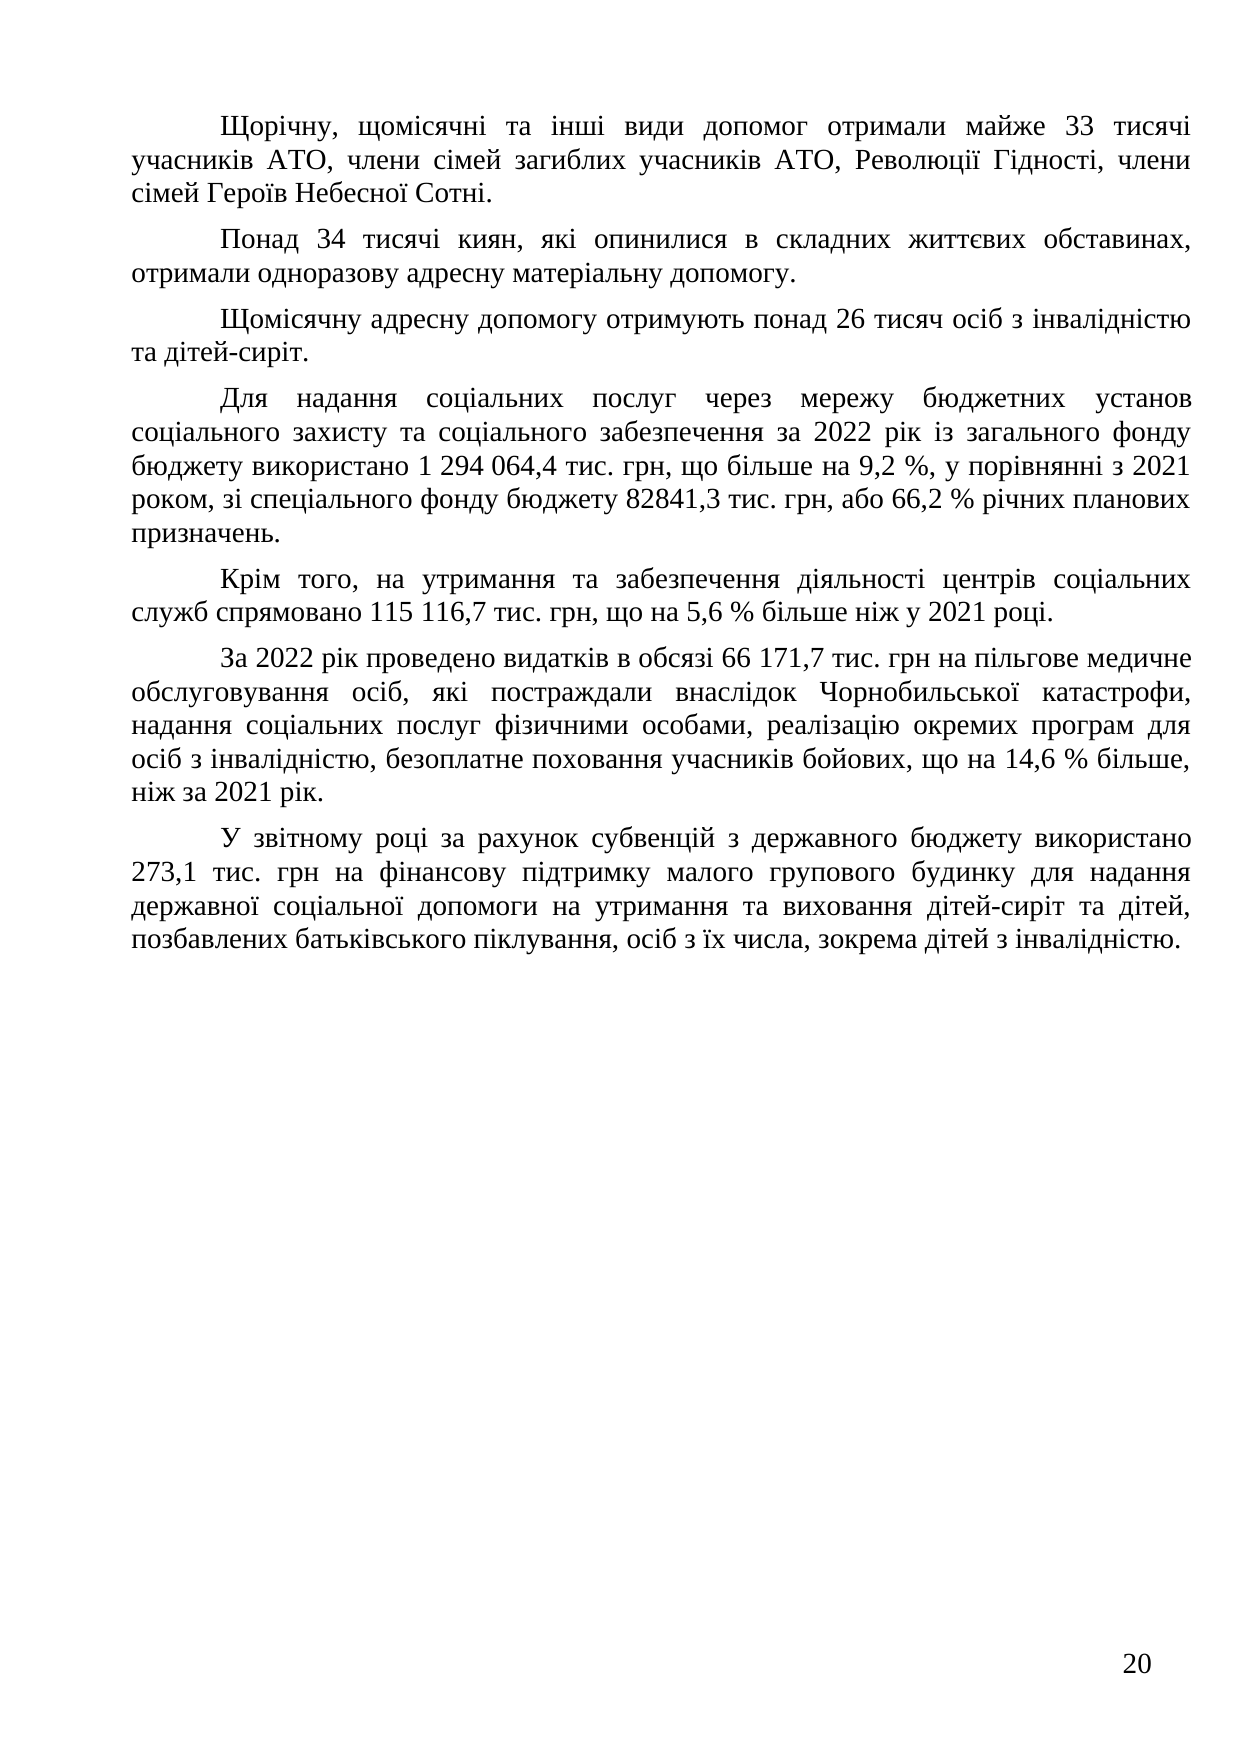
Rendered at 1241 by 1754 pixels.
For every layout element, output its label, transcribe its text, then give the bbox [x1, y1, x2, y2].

text За 2022 рік проведено видатків в обсязі 66 171,7 тис. грн на пільгове медичне обслуговування осіб, які постраждали внаслідок Чорнобильської катастрофи, надання соціальних послуг фізичними особами, реалізацію окремих програм для осіб з інвалідністю, безоплатне поховання учасників бойових, що на 14,6 % більше, ніж за 2021 рік. [131, 640, 1192, 808]
text Крім того, на утримання та забезпечення діяльності центрів соціальних служб спрямовано 115 116,7 тис. грн, що на 5,6 % більше ніж у 2021 році. [131, 561, 1192, 628]
text Щорічну, щомісячні та інші види допомог отримали майже 33 тисячі учасників АТО, члени сімей загиблих учасників АТО, Революції Гідності, члени сімей Героїв Небесної Сотні. [131, 108, 1192, 209]
text Для надання соціальних послуг через мережу бюджетних установ соціального захисту та соціального забезпечення за 2022 рік із загального фонду бюджету використано 1 294 064,4 тис. грн, що більше на 9,2 %, у порівнянні з 2021 роком, зі спеціального фонду бюджету 82841,3 тис. грн, або 66,2 % річних планових призначень. [131, 381, 1192, 548]
text У звітному році за рахунок субвенцій з державного бюджету використано 273,1 тис. грн на фінансову підтримку малого групового будинку для надання державної соціальної допомоги на утримання та виховання дітей-сиріт та дітей, позбавлених батьківського піклування, осіб з їх числа, зокрема дітей з інвалідністю. [131, 821, 1192, 955]
text Щомісячну адресну допомогу отримують понад 26 тисяч осіб з інвалідністю та дітей-сиріт. [131, 301, 1192, 368]
text Понад 34 тисячі киян, які опинилися в складних життєвих обставинах, отримали одноразову адресну матеріальну допомогу. [131, 221, 1192, 288]
